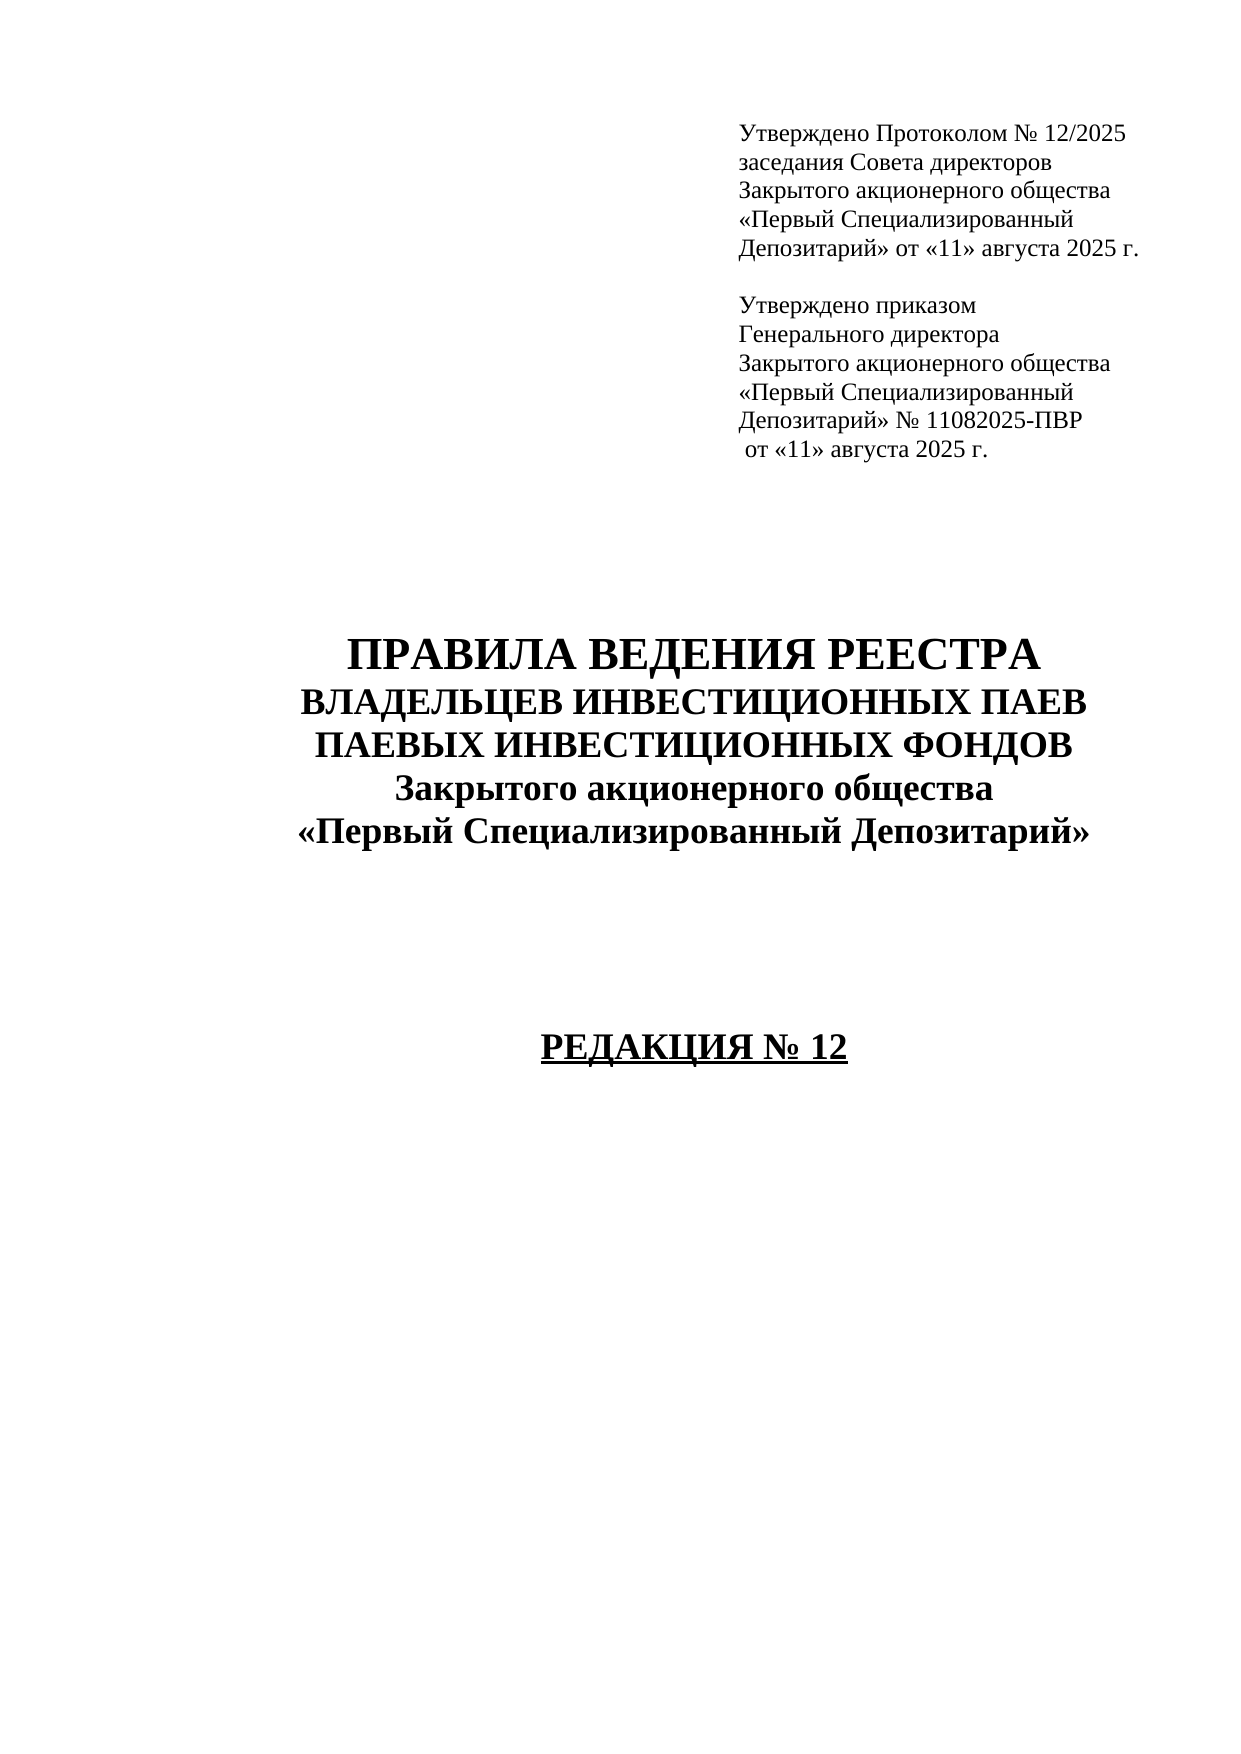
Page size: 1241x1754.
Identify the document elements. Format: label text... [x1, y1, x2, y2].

text «Первый Специализированный Депозитарий» [236, 809, 1152, 852]
text Генерального директора [738, 319, 1152, 348]
subtitle ПРАВИЛА ВЕДЕНИЯ РЕЕСТРА [236, 627, 1152, 679]
text Закрытого акционерного общества «Первый Специализированный Депозитарий» № 11082025-ПВР [738, 348, 1152, 434]
text Утверждено приказом [738, 291, 1152, 319]
text Закрытого акционерного общества [236, 766, 1152, 809]
text ПАЕВЫХ ИНВЕСТИЦИОННЫХ ФОНДОВ [236, 722, 1152, 766]
text Утверждено Протоколом № 12/2025 заседания Совета директоров Закрытого акционерного общества «Первый Специализированный Депозитарий» от «11» августа 2025 г. [738, 118, 1152, 262]
text ВЛАДЕЛЬЦЕВ ИНВЕСТИЦИОННЫХ ПАЕВ [236, 679, 1152, 722]
text от «11» августа 2025 г. [738, 434, 1152, 463]
subtitle РЕДАКЦИЯ № 12 [236, 1024, 1152, 1067]
